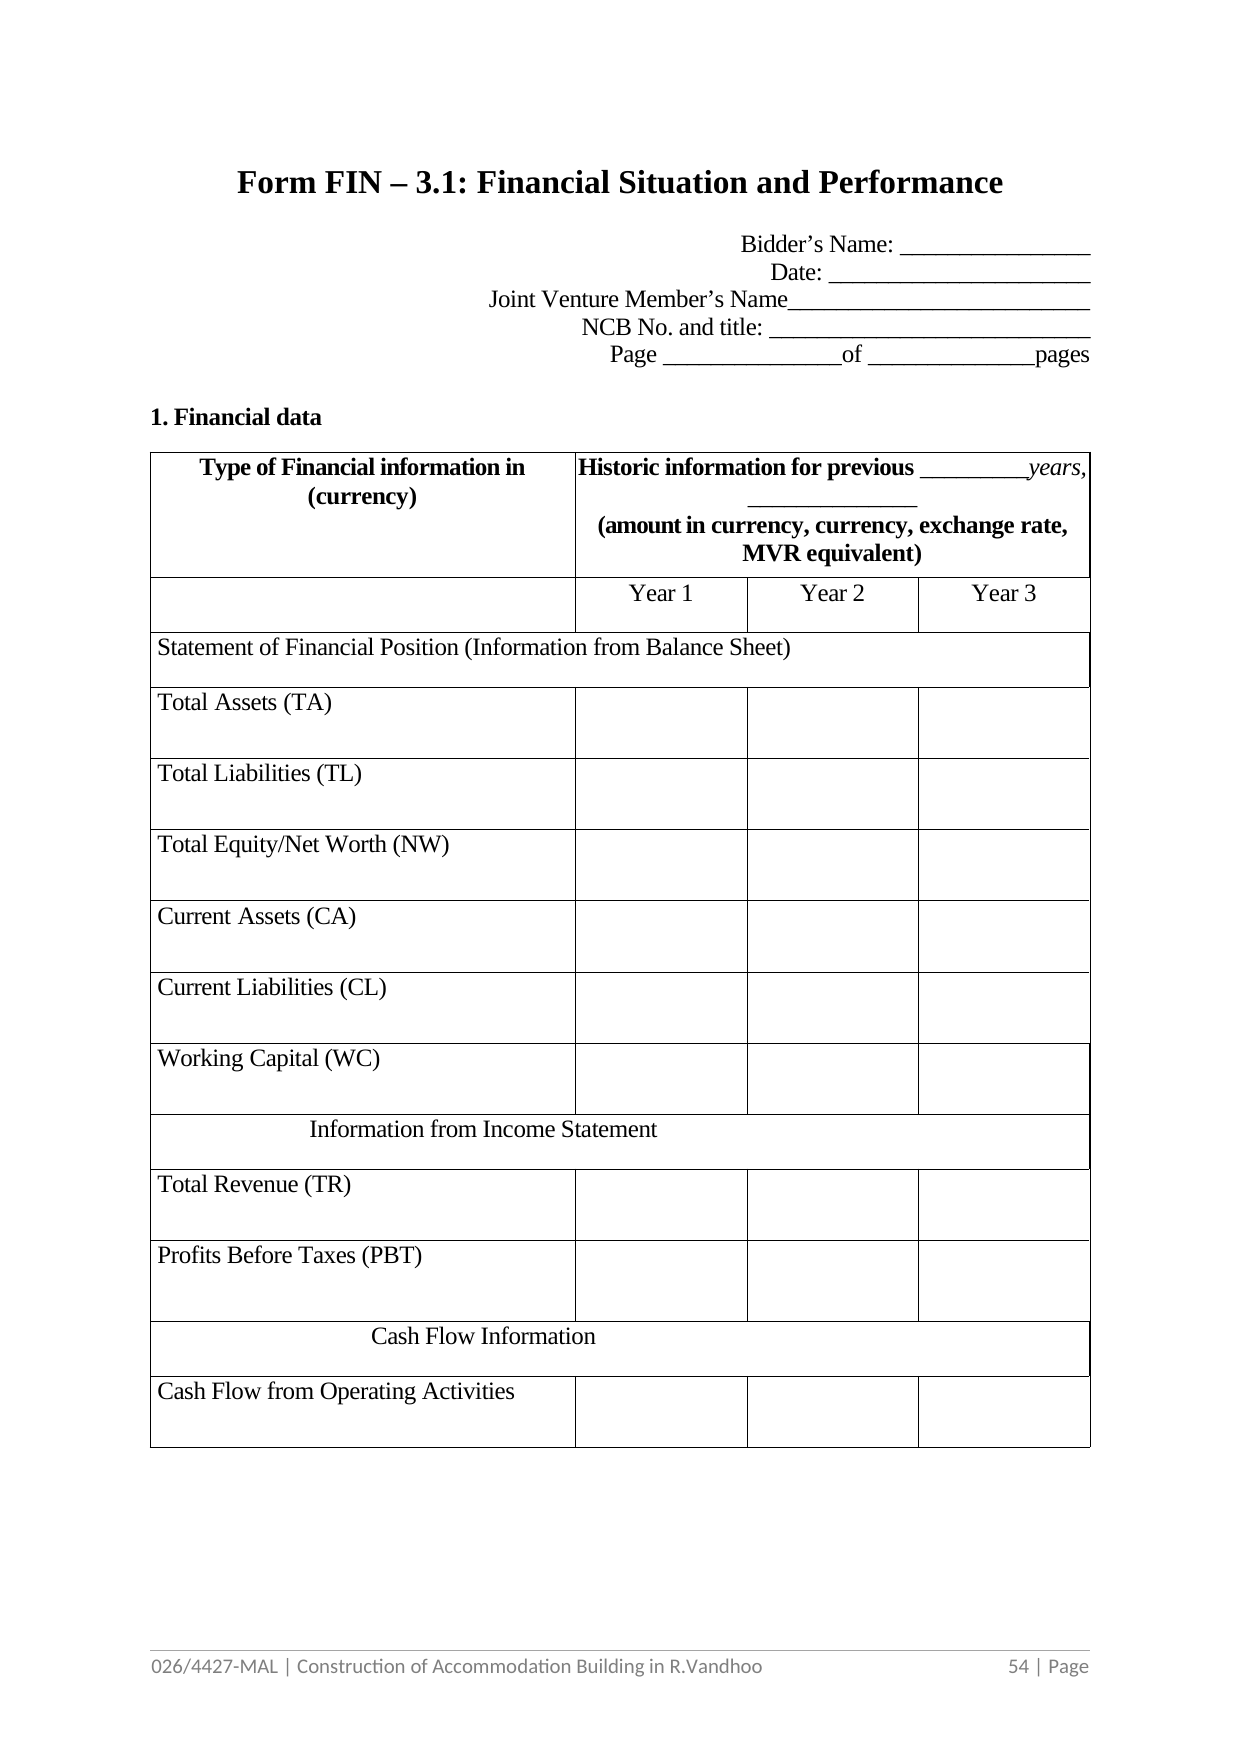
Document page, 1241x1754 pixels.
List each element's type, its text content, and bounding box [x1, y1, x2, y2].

table_cell Total Assets (TA) [151, 688, 575, 758]
table_cell [919, 1044, 1089, 1113]
table_cell [748, 973, 918, 1042]
table_cell Total Equity/Net Worth (NW) [151, 830, 575, 900]
text Form FIN – 3.1: Financial Situation and Performance [150, 162, 1090, 201]
text Bidder’s Name: ________________ Date: ______________________ Joint Venture Member’s Name_________________________ NCB No. and title: ___________________________ Page _______________of ______________pages [150, 231, 1090, 368]
table_cell Cash Flow from Operating Activities [151, 1377, 575, 1447]
table_cell Statement of Financial Position (Information from Balance Sheet) [151, 633, 1089, 687]
table_cell [748, 901, 918, 971]
table_cell [919, 687, 1090, 758]
table_cell [919, 971, 1090, 1042]
table_cell [576, 1241, 747, 1321]
table_header Type of Financial information in (currency) [151, 453, 575, 577]
table_cell [919, 1169, 1090, 1239]
table_cell Information from Income Statement [151, 1115, 1089, 1168]
table_cell [151, 578, 575, 632]
table_cell [919, 829, 1090, 900]
text 1. Financial data [150, 402, 1090, 431]
table_cell Cash Flow Information [151, 1322, 1089, 1376]
table_cell [576, 1377, 747, 1447]
table_cell [576, 1170, 747, 1239]
table_cell [748, 1377, 918, 1447]
table_cell [576, 901, 747, 971]
table_cell [748, 830, 918, 900]
table_cell Profits Before Taxes (PBT) [151, 1241, 575, 1321]
table_header Historic information for previous _________years, ______________ (amount in currency, currency, exchange rate, MVR equivalent) [576, 453, 1089, 577]
table_cell [576, 830, 747, 900]
table_cell [748, 1044, 918, 1113]
table_cell [748, 759, 918, 829]
table_cell Current Assets (CA) [151, 901, 575, 971]
table_cell Total Revenue (TR) [151, 1170, 575, 1239]
table_cell Current Liabilities (CL) [151, 973, 575, 1042]
table_cell Total Liabilities (TL) [151, 759, 575, 829]
table_cell [748, 688, 918, 758]
table_cell [748, 1241, 918, 1321]
table_cell Year 3 [919, 578, 1090, 632]
table_cell [748, 1170, 918, 1239]
table_cell Year 1 [576, 578, 747, 632]
table_cell [576, 759, 747, 829]
table_cell [576, 973, 747, 1042]
table_cell [919, 1240, 1090, 1321]
table_cell [919, 1376, 1090, 1447]
table_cell Year 2 [748, 578, 918, 632]
table_cell [576, 688, 747, 758]
table_cell [919, 900, 1090, 971]
table_cell [576, 1044, 747, 1113]
table_cell [919, 758, 1090, 829]
table_cell Working Capital (WC) [151, 1044, 575, 1113]
